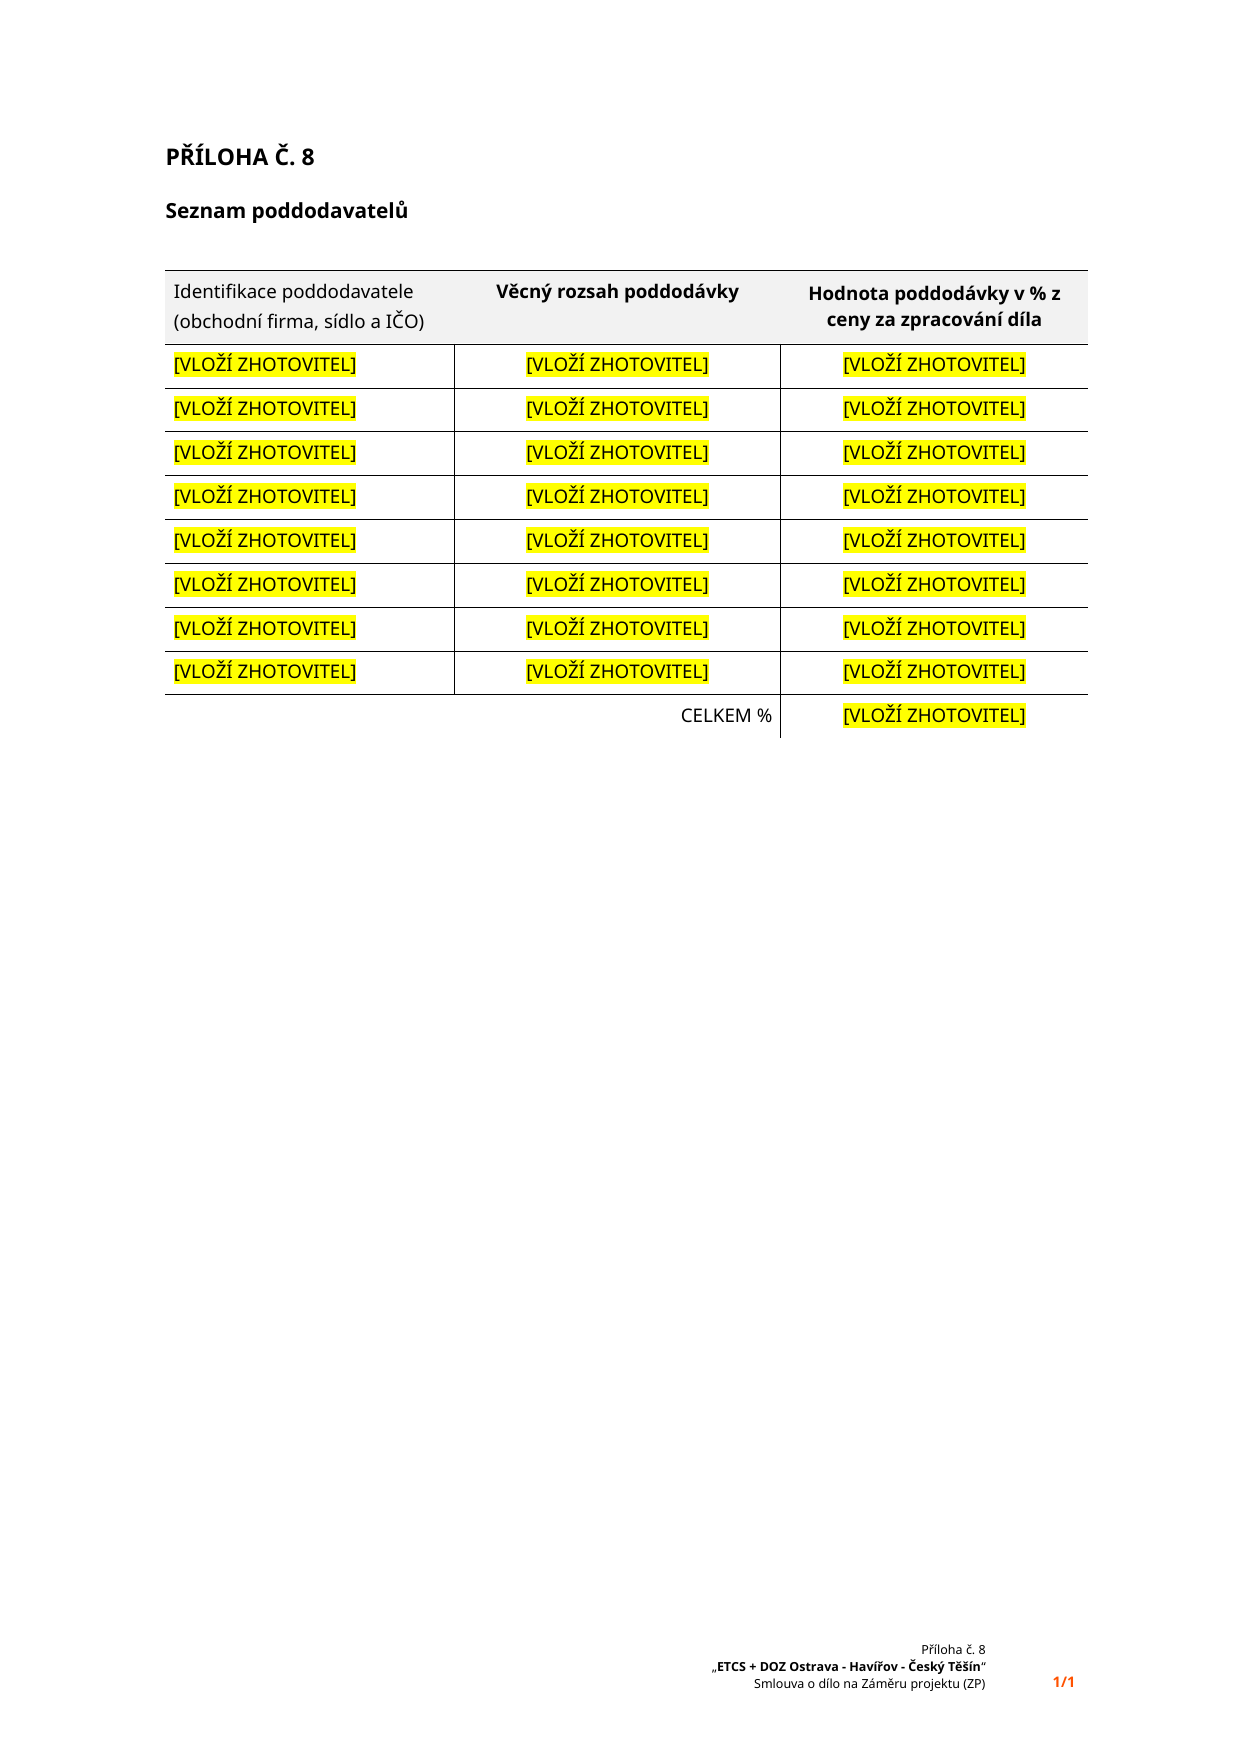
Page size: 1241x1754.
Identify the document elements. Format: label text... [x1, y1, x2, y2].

table_cell CELKEM % [165, 695, 780, 738]
table_cell [VLOŽÍ ZHOTOVITEL] [165, 564, 454, 607]
table_cell [VLOŽÍ ZHOTOVITEL] [165, 476, 454, 519]
table_cell [VLOŽÍ ZHOTOVITEL] [781, 389, 1088, 431]
text Seznam poddodavatelů [165, 197, 1075, 225]
table_header Identifikace poddodavatele (obchodní firma, sídlo a IČO) [165, 271, 454, 343]
table_cell [VLOŽÍ ZHOTOVITEL] [781, 432, 1088, 475]
table_header Věcný rozsah poddodávky [454, 271, 780, 343]
table_cell [VLOŽÍ ZHOTOVITEL] [455, 389, 780, 431]
table_cell [VLOŽÍ ZHOTOVITEL] [165, 345, 454, 387]
table_cell [VLOŽÍ ZHOTOVITEL] [165, 652, 454, 694]
table_cell [VLOŽÍ ZHOTOVITEL] [165, 432, 454, 475]
table_cell [VLOŽÍ ZHOTOVITEL] [455, 564, 780, 607]
table_cell [VLOŽÍ ZHOTOVITEL] [781, 476, 1088, 519]
table_cell [VLOŽÍ ZHOTOVITEL] [455, 476, 780, 519]
table_cell [VLOŽÍ ZHOTOVITEL] [781, 520, 1088, 563]
table_cell [VLOŽÍ ZHOTOVITEL] [781, 608, 1088, 651]
table_header Hodnota poddodávky v % z ceny za zpracování díla [780, 271, 1088, 343]
table_cell [VLOŽÍ ZHOTOVITEL] [165, 389, 454, 431]
table_cell [VLOŽÍ ZHOTOVITEL] [455, 520, 780, 563]
table_cell [VLOŽÍ ZHOTOVITEL] [781, 652, 1088, 694]
table_cell [VLOŽÍ ZHOTOVITEL] [165, 608, 454, 651]
table_cell [VLOŽÍ ZHOTOVITEL] [165, 520, 454, 563]
table_cell [VLOŽÍ ZHOTOVITEL] [781, 345, 1088, 387]
table_cell [VLOŽÍ ZHOTOVITEL] [455, 345, 780, 387]
table_cell [VLOŽÍ ZHOTOVITEL] [455, 432, 780, 475]
table_cell [VLOŽÍ ZHOTOVITEL] [455, 652, 780, 694]
text Příloha č. 8 [165, 141, 1075, 173]
table_cell [VLOŽÍ ZHOTOVITEL] [781, 695, 1088, 738]
table_cell [VLOŽÍ ZHOTOVITEL] [455, 608, 780, 651]
table_cell [VLOŽÍ ZHOTOVITEL] [781, 564, 1088, 607]
